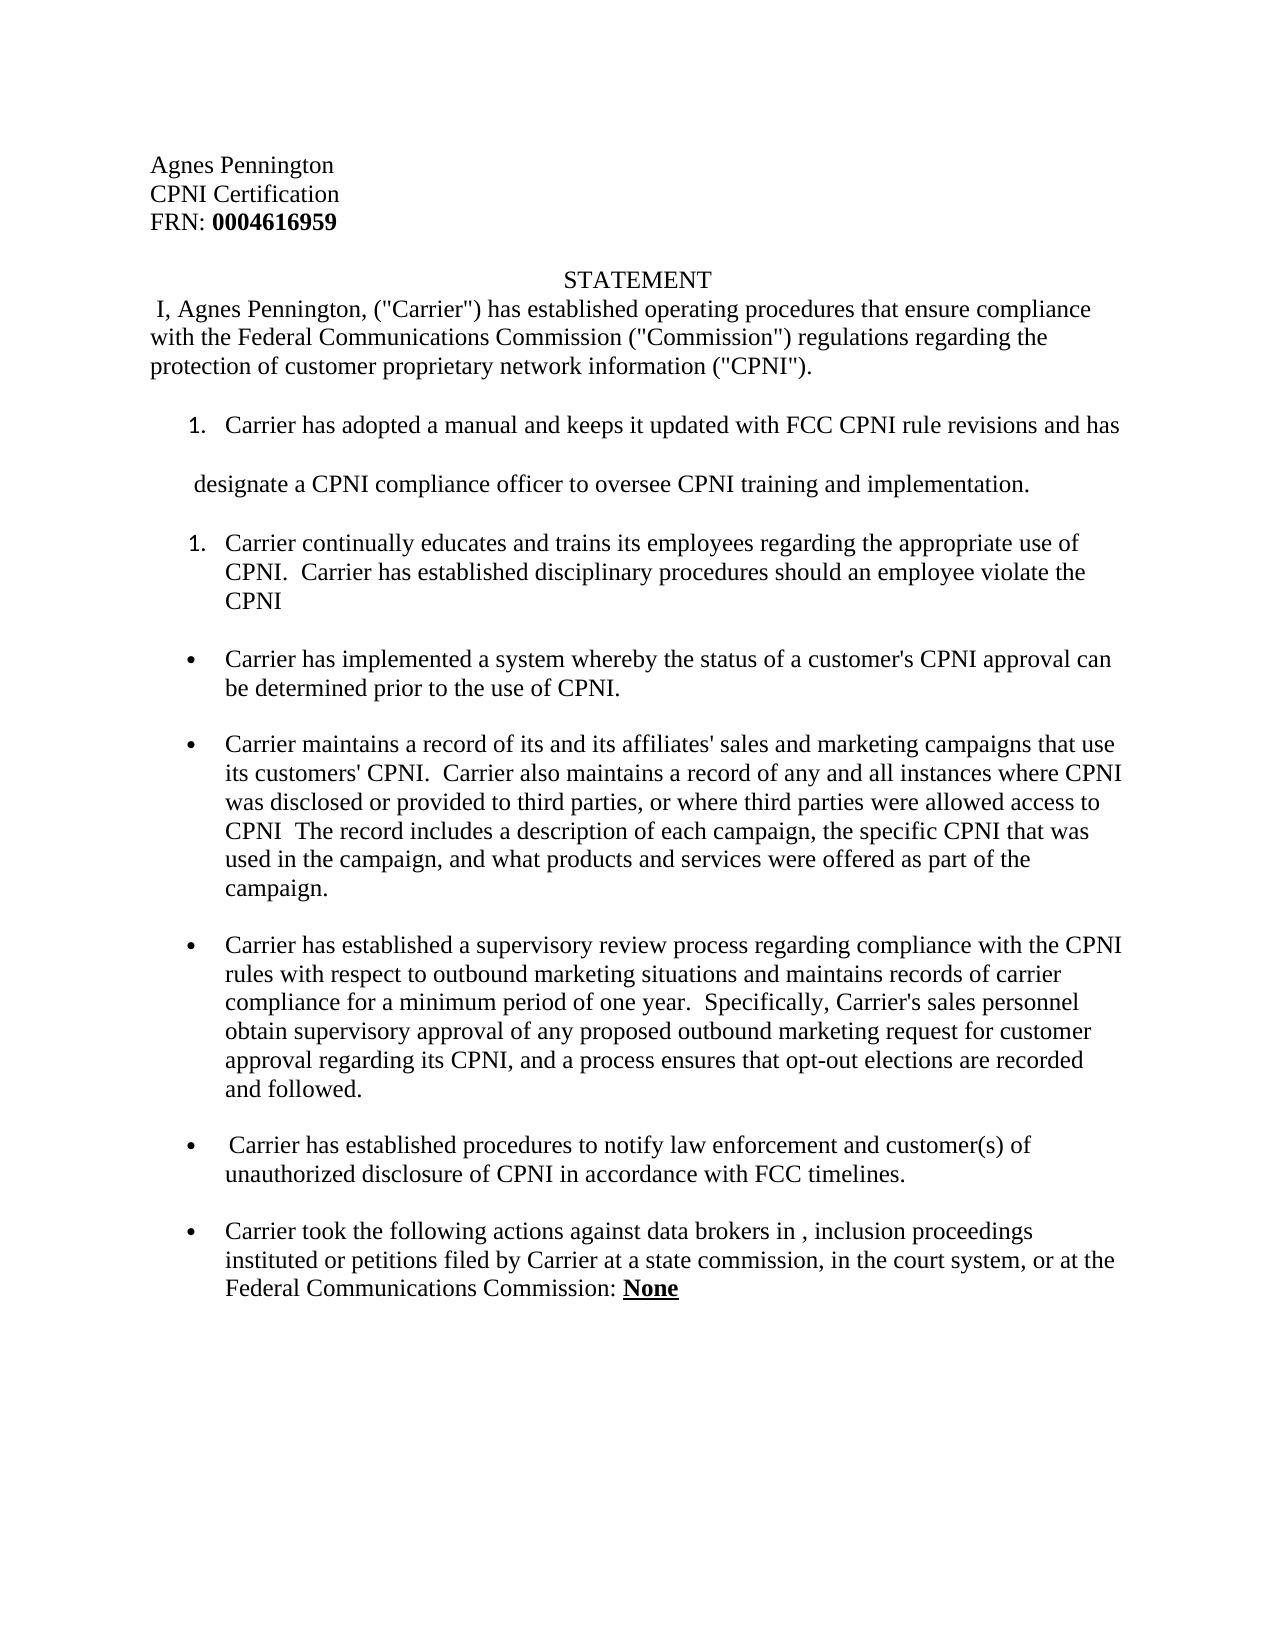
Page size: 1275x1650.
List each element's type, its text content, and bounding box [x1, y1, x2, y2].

text FRN: 0004616959 [150, 207, 1125, 236]
list Carrier maintains a record of its and its affiliates' sales and marketing campaigns that use its customers' CPNI. Carrier also maintains a record of any and all instances where CPNI was disclosed or provided to third parties, or where third parties were allowed access to CPNI The record includes a description of each campaign, the specific CPNI that was used in the campaign, and what products and services were offered as part of the campaign. [187, 729, 1125, 930]
list Carrier took the following actions against data brokers in , inclusion proceedings instituted or petitions filed by Carrier at a state commission, in the court system, or at the Federal Communications Commission: None [187, 1216, 1125, 1302]
text STATEMENT [150, 265, 1125, 294]
list Carrier has adopted a manual and keeps it updated with FCC CPNI rule revisions and has [187, 409, 1125, 440]
list Carrier has established procedures to notify law enforcement and customer(s) of unauthorized disclosure of CPNI in accordance with FCC timelines. [187, 1131, 1125, 1216]
text designate a CPNI compliance officer to oversee CPNI training and implementation. [112, 469, 1125, 498]
list Carrier has established a supervisory review process regarding compliance with the CPNI rules with respect to outbound marketing situations and maintains records of carrier compliance for a minimum period of one year. Specifically, Carrier's sales personnel obtain supervisory approval of any proposed outbound marketing request for customer approval regarding its CPNI, and a process ensures that opt-out elections are recorded and followed. [187, 930, 1125, 1131]
text Agnes Pennington [150, 150, 1125, 179]
list Carrier has implemented a system whereby the status of a customer's CPNI approval can be determined prior to the use of CPNI. [187, 644, 1125, 729]
text CPNI Certification [150, 179, 1125, 207]
list Carrier continually educates and trains its employees regarding the appropriate use of CPNI. Carrier has established disciplinary procedures should an employee violate the CPNI [187, 527, 1125, 615]
text I, Agnes Pennington, ("Carrier") has established operating procedures that ensure compliance with the Federal Communications Commission ("Commission") regulations regarding the protection of customer proprietary network information ("CPNI"). [150, 294, 1125, 380]
